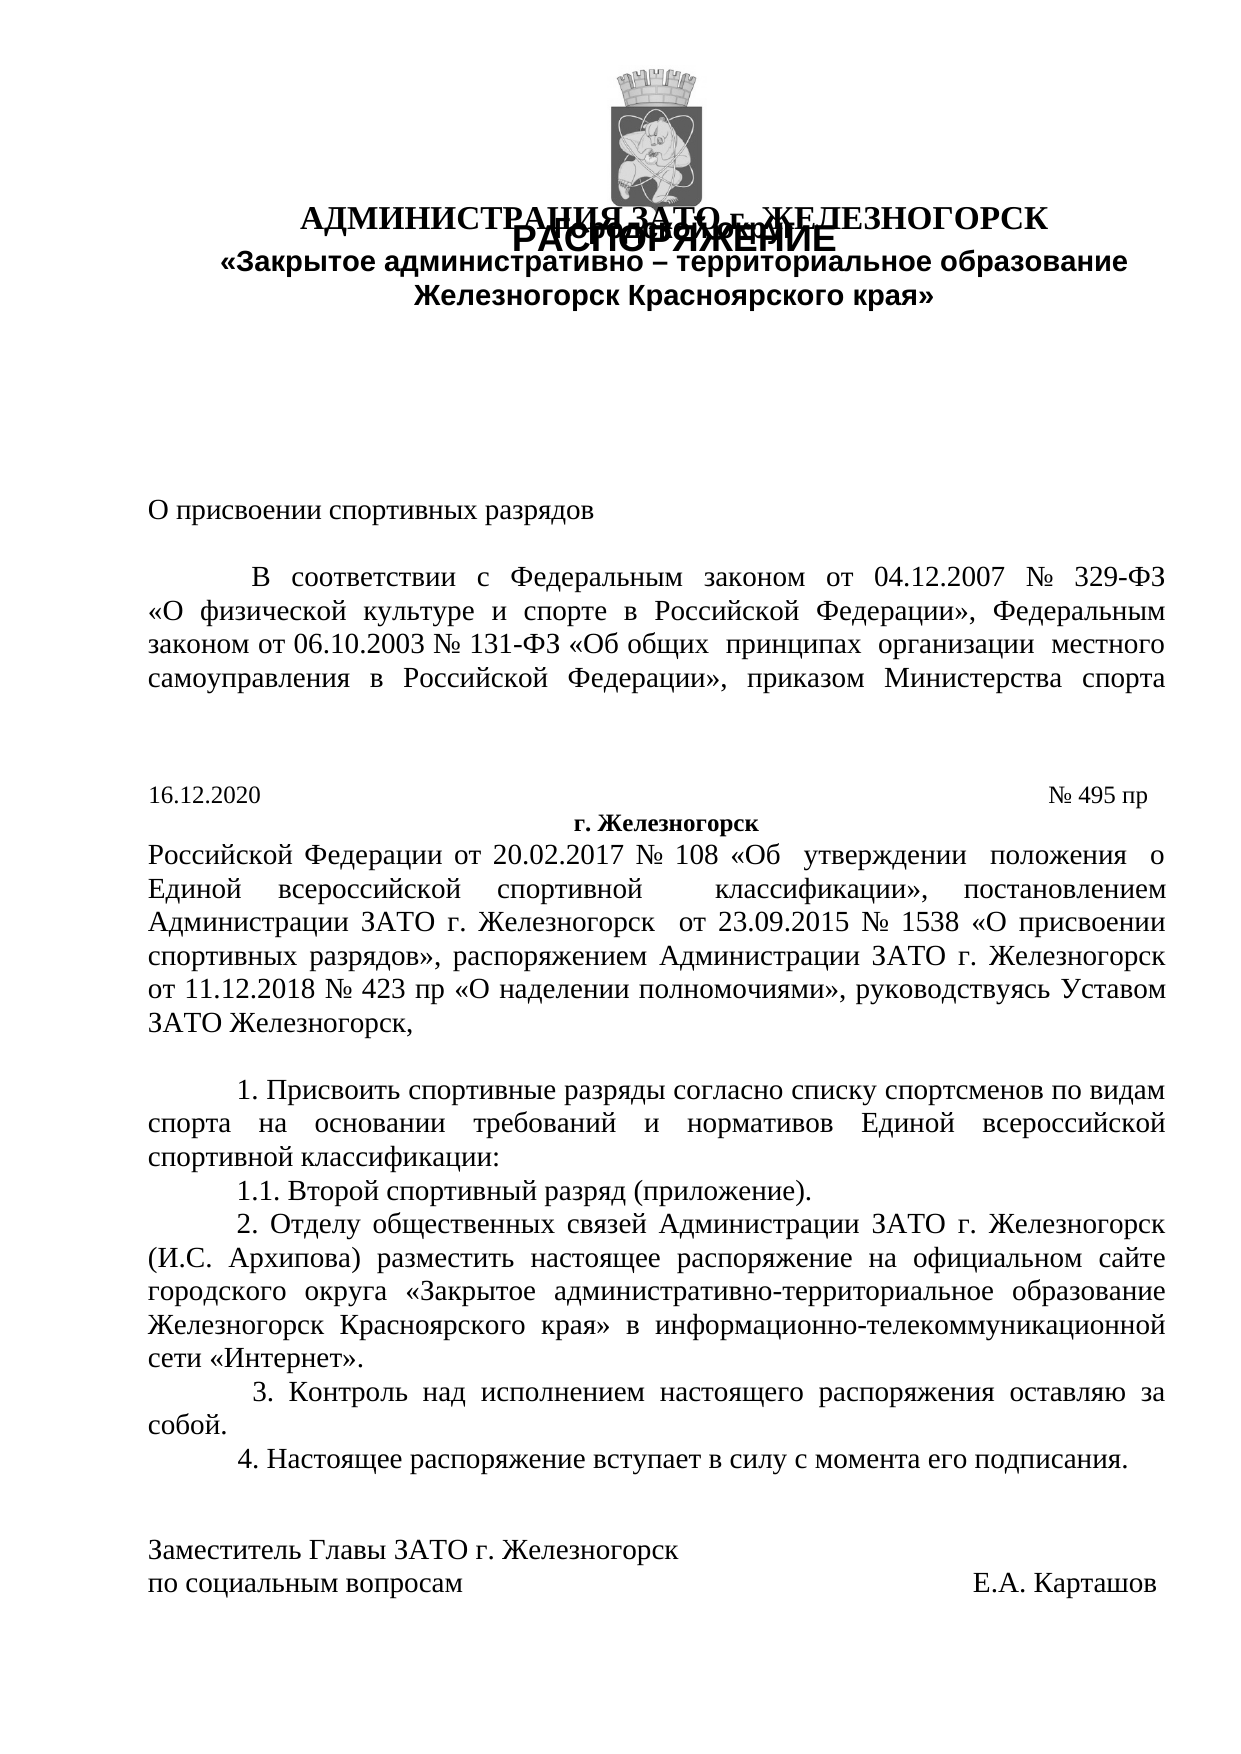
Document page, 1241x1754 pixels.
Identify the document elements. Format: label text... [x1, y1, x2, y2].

text 1. Присвоить спортивные разряды согласно списку спортсменов по видам спорта на основании требований и нормативов Единой всероссийской спортивной классификации: [148, 1072, 1166, 1173]
text РАСПОРЯЖЕНИЕ [158, 216, 1190, 259]
text Заместитель Главы ЗАТО г. Железногорск [148, 1532, 1166, 1566]
text г. Железногорск [148, 808, 1184, 837]
text 4. Настоящее распоряжение вступает в силу с момента его подписания. [148, 1441, 1166, 1474]
text по социальным вопросам E.А. Карташов [148, 1566, 1166, 1599]
text В соответствии с Федеральным законом от 04.12.2007 № 329-ФЗ «О физической культуре и спорте в Российской Федерации», Федеральным законом от 06.10.2003 № 131-ФЗ «Об общих принципах организации местного самоуправления в Российской Федерации», приказом Министерства спорта Российской Федерации от 20.02.2017 № 108 «Об утверждении положения о Единой всероссийской спортивной классификации», постановлением Администрации ЗАТО г. Железногорск от 23.09.2015 № 1538 «О присвоении спортивных разрядов», распоряжением Администрации ЗАТО г. Железногорск от 11.12.2018 № 423 пр «О наделении полномочиями», руководствуясь Уставом ЗАТО Железногорск, [148, 559, 1166, 780]
text «Закрытое административно – территориальное образование Железногорск Красноярского края» [158, 259, 1190, 312]
text 3. Контроль над исполнением настоящего распоряжения оставляю за собой. [148, 1374, 1166, 1441]
subtitle АДМИНИСТРАЦИЯ ЗАТО г. ЖЕЛЕЗНОГОРСК [158, 198, 1190, 216]
text В соответствии с Федеральным законом от 04.12.2007 № 329-ФЗ «О физической культуре и спорте в Российской Федерации», Федеральным законом от 06.10.2003 № 131-ФЗ «Об общих принципах организации местного самоуправления в Российской Федерации», приказом Министерства спорта Российской Федерации от 20.02.2017 № 108 «Об утверждении положения о Единой всероссийской спортивной классификации», постановлением Администрации ЗАТО г. Железногорск от 23.09.2015 № 1538 «О присвоении спортивных разрядов», распоряжением Администрации ЗАТО г. Железногорск от 11.12.2018 № 423 пр «О наделении полномочиями», руководствуясь Уставом ЗАТО Железногорск, [148, 837, 1166, 1038]
text 16.12.2020 № 495 пр [148, 780, 1184, 808]
text 1.1. Второй спортивный разряд (приложение). [148, 1173, 1166, 1206]
text 2. Отделу общественных связей Администрации ЗАТО г. Железногорск (И.С. Архипова) разместить настоящее распоряжение на официальном сайте городского округа «Закрытое административно-территориальное образование Железногорск Красноярского края» в информационно-телекоммуникационной сети «Интернет». [148, 1206, 1166, 1374]
text О присвоении спортивных разрядов [148, 492, 1160, 526]
